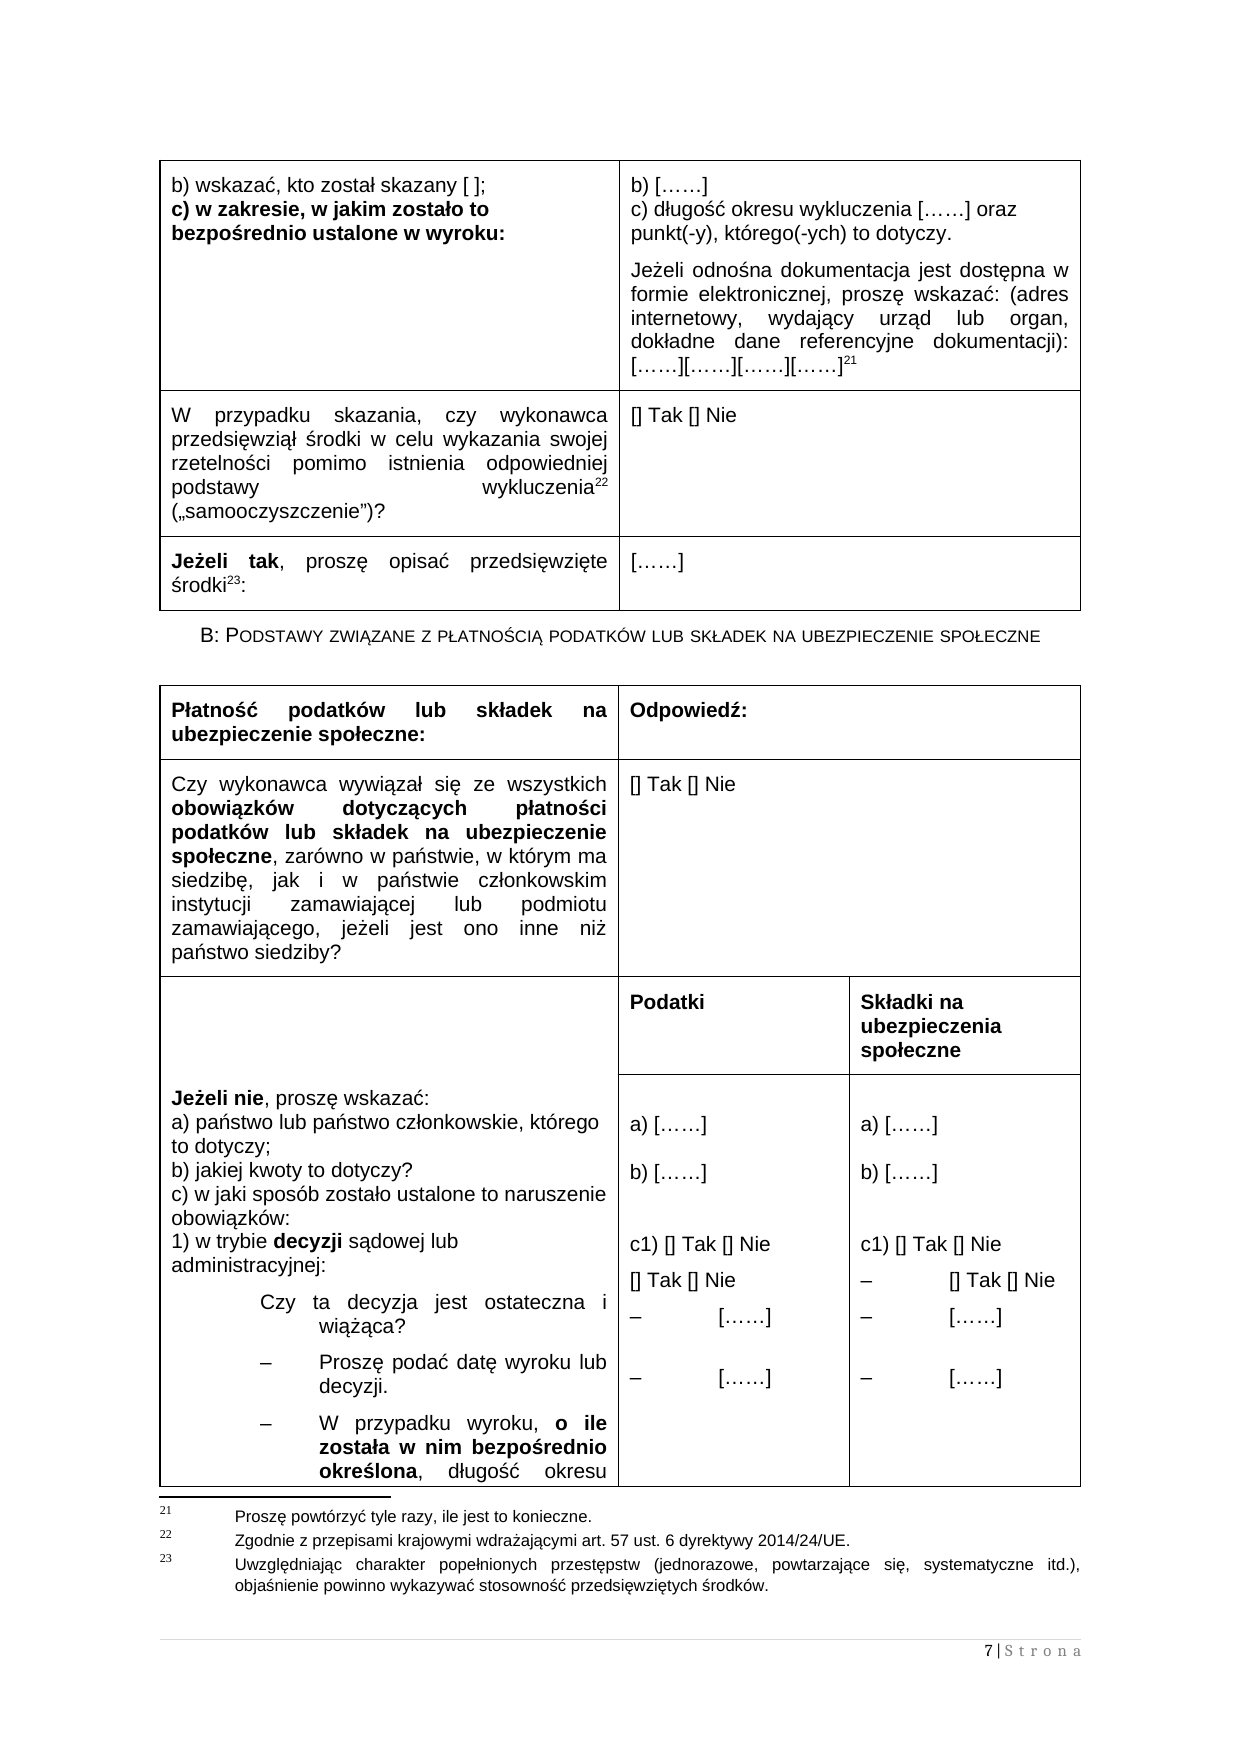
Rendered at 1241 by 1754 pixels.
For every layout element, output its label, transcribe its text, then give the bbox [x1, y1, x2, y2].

table_cell [……] [620, 537, 1080, 609]
table_cell W przypadku skazania, czy wykonawca przedsięwziął środki w celu wykazania swojej rzetelności pomimo istnienia odpowiedniej podstawy wykluczenia („samooczyszczenie”)? [161, 391, 619, 536]
text B: Podstawy związane z płatnością podatków lub składek na ubezpieczenie społeczne [159, 623, 1081, 647]
table_cell a) data: [ ], punkt(-y): [ ], powód(-ody): [ ] b) [……] c) długość okresu wykluczenia [……] oraz punkt(-y), którego(-ych) to dotyczy. Jeżeli odnośna dokumentacja jest dostępna w formie elektronicznej, proszę wskazać: (adres internetowy, wydający urząd lub organ, dokładne dane referencyjne dokumentacji): [……][……][……][……] [620, 161, 1080, 390]
table_header Płatność podatków lub składek na ubezpieczenie społeczne: [161, 686, 618, 758]
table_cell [850, 1075, 1080, 1486]
table_cell [] Tak [] Nie [620, 391, 1080, 536]
table_cell Jeżeli tak, proszę opisać przedsięwzięte środki: [161, 537, 619, 609]
table_cell Jeżeli tak, proszę podać: a) datę wyroku, określić, których spośród punktów 1–6 on dotyczy, oraz podać powód(-ody) skazania; b) wskazać, kto został skazany [ ]; c) w zakresie, w jakim zostało to bezpośrednio ustalone w wyroku: [161, 161, 619, 390]
table_cell Podatki [619, 977, 849, 1074]
table_cell Jeżeli nie, proszę wskazać: a) państwo lub państwo członkowskie, którego to dotyczy; b) jakiej kwoty to dotyczy? c) w jaki sposób zostało ustalone to naruszenie obowiązków: 1) w trybie decyzji sądowej lub administracyjnej: Czy ta decyzja jest ostateczna i wiążąca? Proszę podać datę wyroku lub decyzji. W przypadku wyroku, o ile została w nim bezpośrednio określona, długość okresu wykluczenia: 2) w inny sposób? Proszę sprecyzować, w jaki: d) Czy wykonawca spełnił lub spełni swoje obowiązki, dokonując płatności należnych podatków lub składek na ubezpieczenie społeczne, lub też zawierając wiążące porozumienia w celu spłaty tych należności, obejmujące w stosownych przypadkach narosłe odsetki lub grzywny? [161, 977, 618, 1486]
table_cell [619, 1075, 849, 1486]
table_cell [] Tak [] Nie [619, 760, 1080, 976]
table_header Odpowiedź: [619, 686, 1080, 758]
table_cell Czy wykonawca wywiązał się ze wszystkich obowiązków dotyczących płatności podatków lub składek na ubezpieczenie społeczne, zarówno w państwie, w którym ma siedzibę, jak i w państwie członkowskim instytucji zamawiającej lub podmiotu zamawiającego, jeżeli jest ono inne niż państwo siedziby? [161, 760, 618, 976]
table_cell Składki na ubezpieczenia społeczne [850, 977, 1080, 1074]
